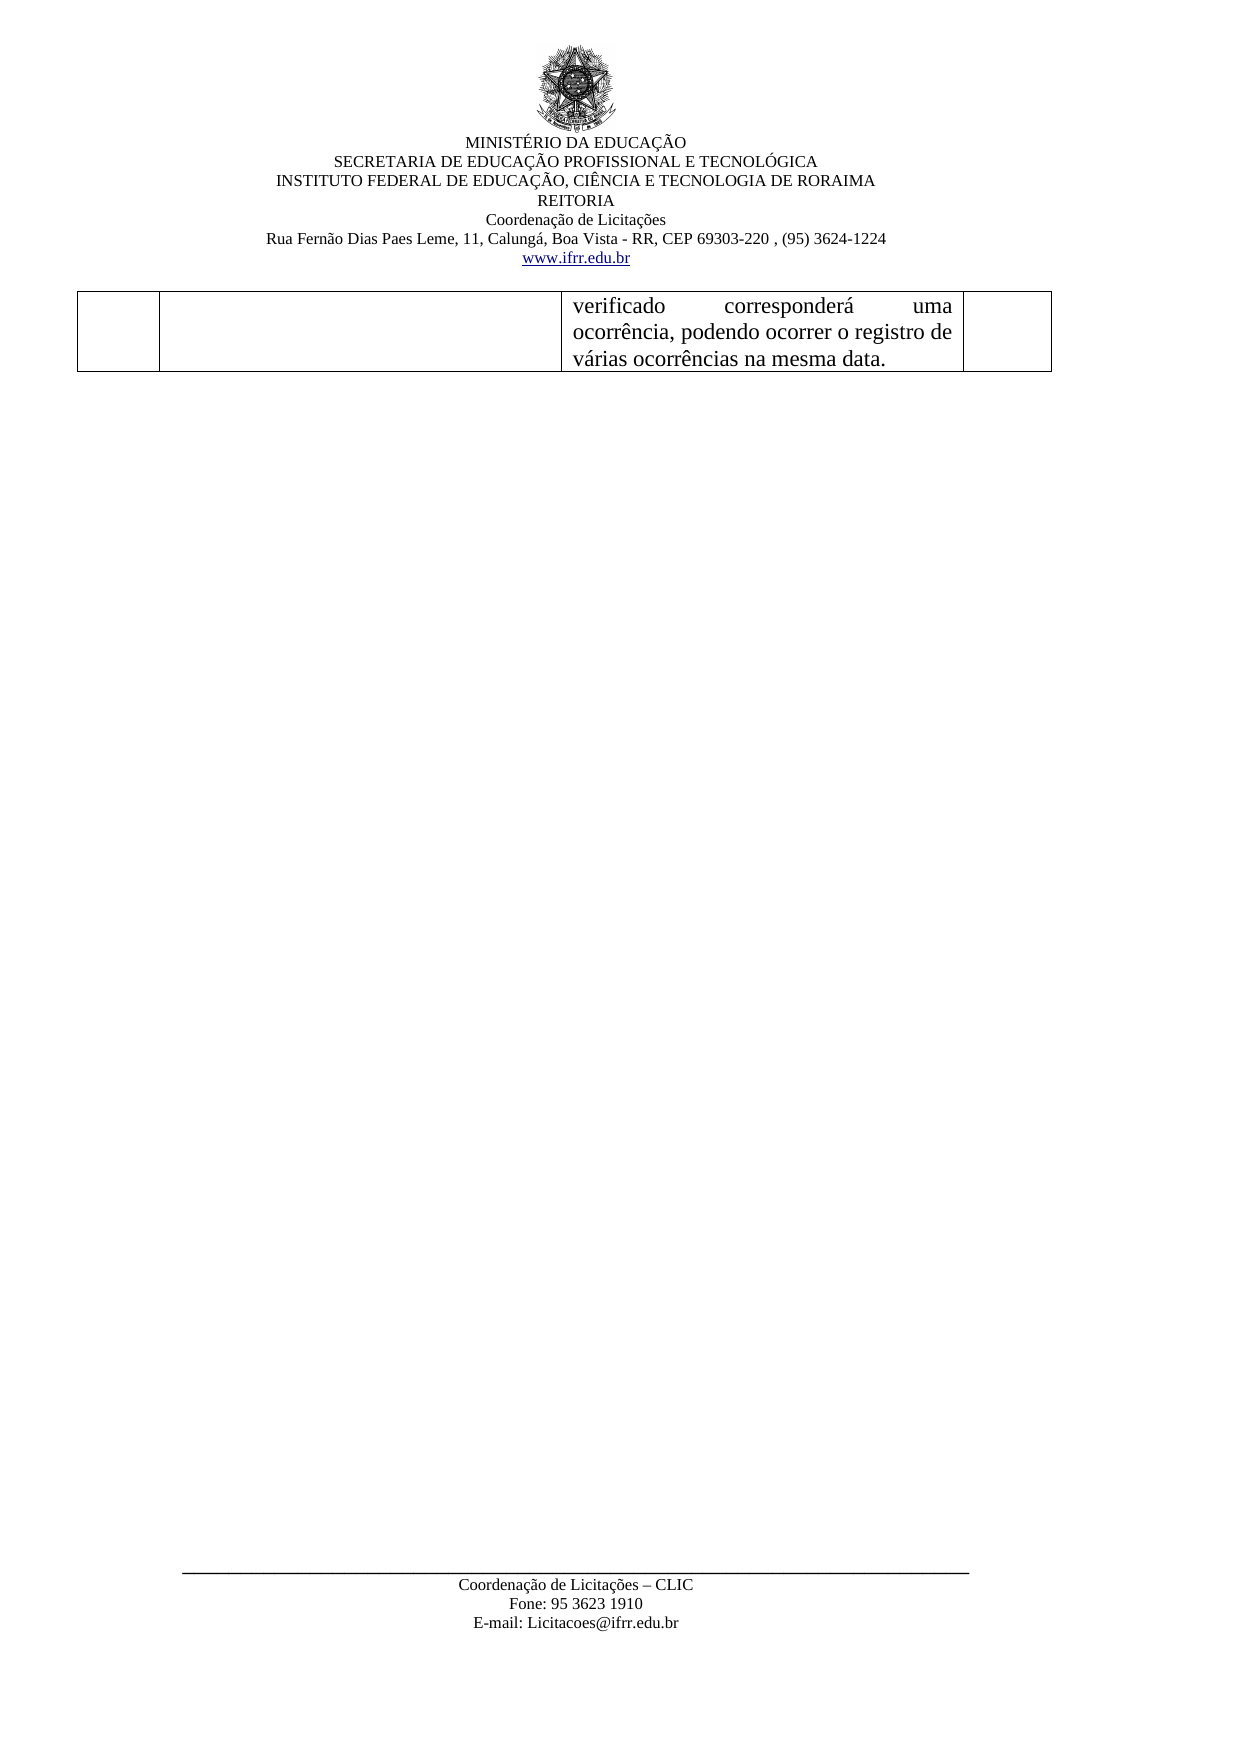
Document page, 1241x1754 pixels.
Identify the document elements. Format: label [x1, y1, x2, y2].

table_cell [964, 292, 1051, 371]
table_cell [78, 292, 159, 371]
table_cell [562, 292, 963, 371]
picture [536, 44, 616, 133]
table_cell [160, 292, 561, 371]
